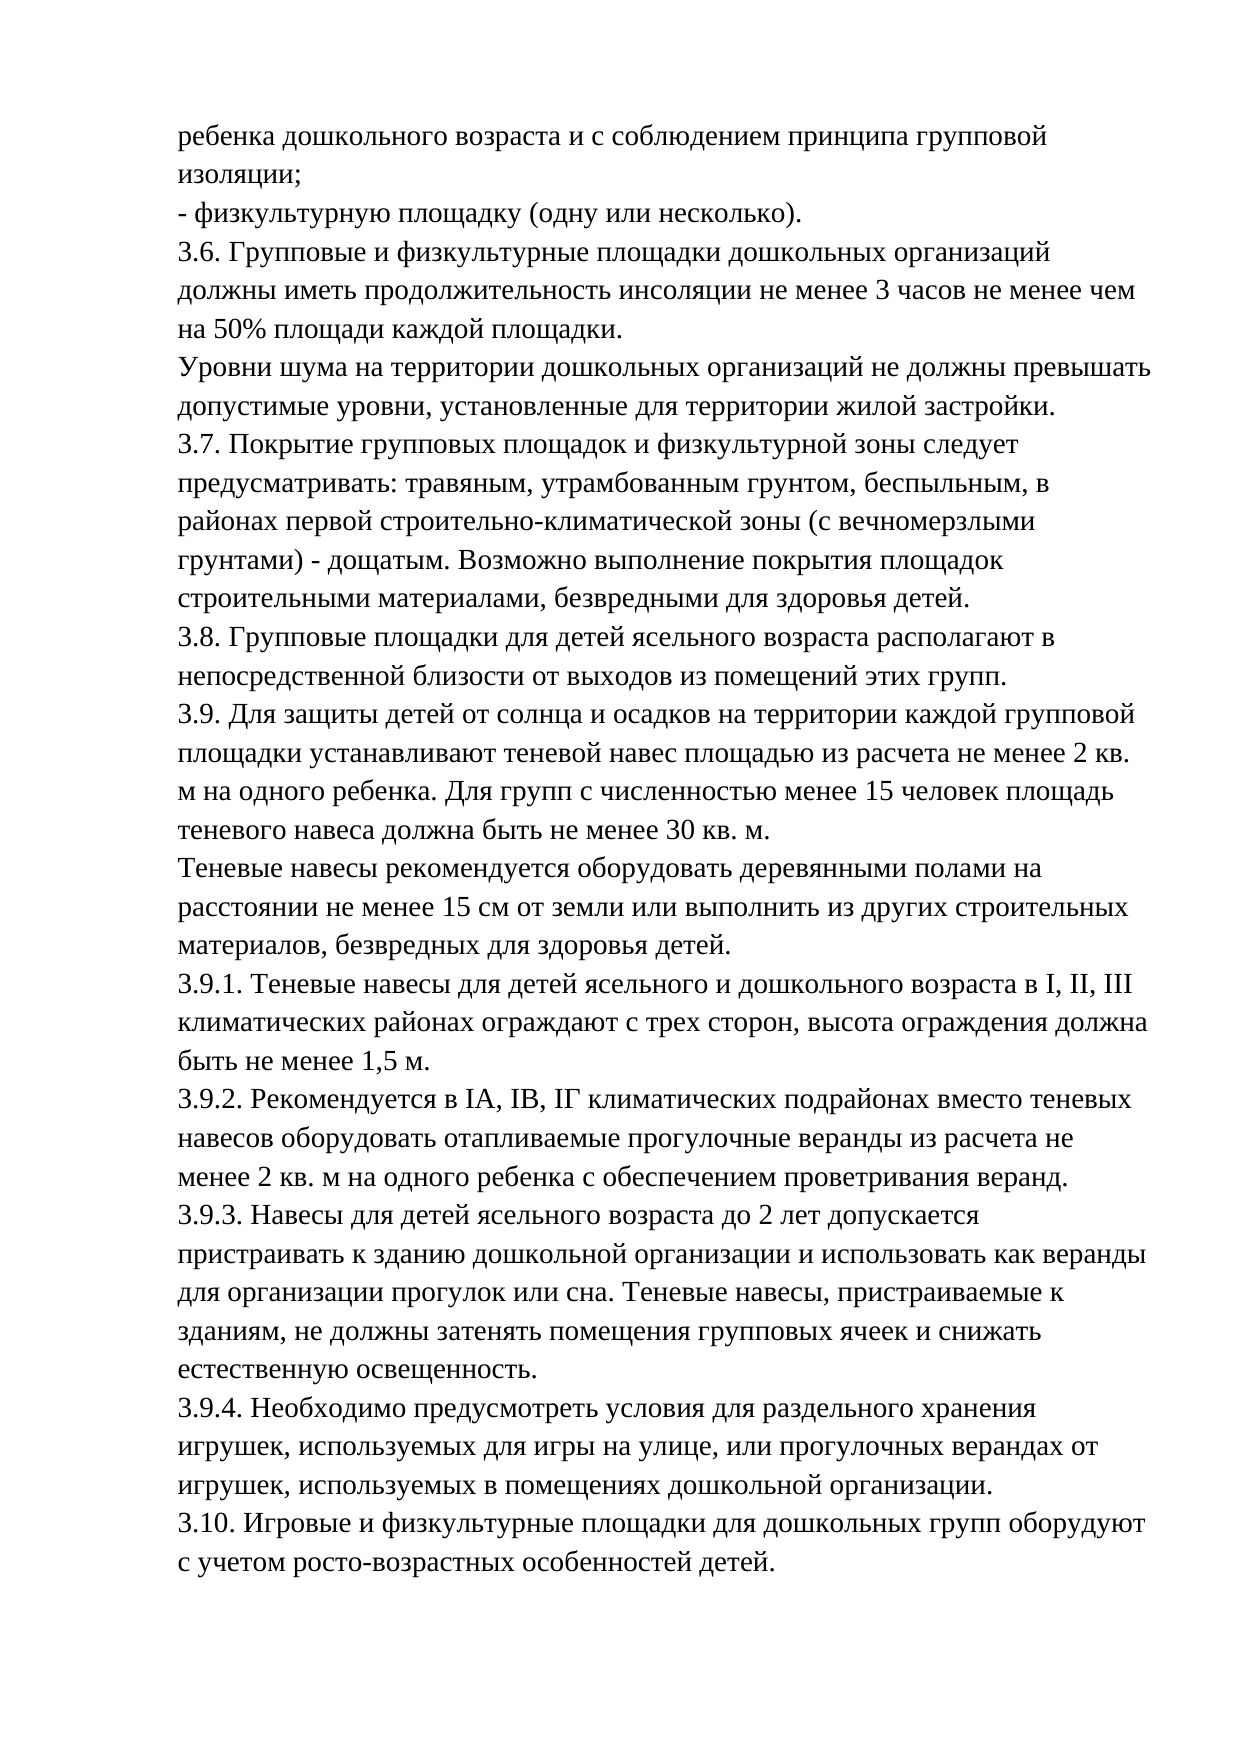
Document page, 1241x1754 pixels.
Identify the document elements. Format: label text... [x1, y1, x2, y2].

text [177, 118, 1152, 190]
text 3.6. Групповые и физкультурные площадки дошкольных организаций должны иметь продолжительность инсоляции не менее 3 часов не менее чем на 50% площади каждой площадки. [177, 234, 1152, 344]
text Уровни шума на территории дошкольных организаций не должны превышать допустимые уровни, установленные для территории жилой застройки. [177, 349, 1152, 421]
text 3.9.2. Рекомендуется в IA, IB, IГ климатических подрайонах вместо теневых навесов оборудовать отапливаемые прогулочные веранды из расчета не менее 2 кв. м на одного ребенка с обеспечением проветривания веранд. [177, 1082, 1152, 1192]
text 3.8. Групповые площадки для детей ясельного возраста располагают в непосредственной близости от выходов из помещений этих групп. [177, 619, 1152, 691]
text 3.10. Игровые и физкультурные площадки для дошкольных групп оборудуют с учетом росто-возрастных особенностей детей. [177, 1506, 1152, 1578]
text Теневые навесы рекомендуется оборудовать деревянными полами на расстоянии не менее 15 см от земли или выполнить из других строительных материалов, безвредных для здоровья детей. [177, 850, 1152, 961]
text 3.9.1. Теневые навесы для детей ясельного и дошкольного возраста в I, II, III климатических районах ограждают с трех сторон, высота ограждения должна быть не менее 1,5 м. [177, 966, 1152, 1077]
text 3.7. Покрытие групповых площадок и физкультурной зоны следует предусматривать: травяным, утрамбованным грунтом, беспыльным, в районах первой строительно-климатической зоны (с вечномерзлыми грунтами) - дощатым. Возможно выполнение покрытия площадок строительными материалами, безвредными для здоровья детей. [177, 426, 1152, 614]
text 3.9.3. Навесы для детей ясельного возраста до 2 лет допускается пристраивать к зданию дошкольной организации и использовать как веранды для организации прогулок или сна. Теневые навесы, пристраиваемые к зданиям, не должны затенять помещения групповых ячеек и снижать естественную освещенность. [177, 1197, 1152, 1385]
text 3.9. Для защиты детей от солнца и осадков на территории каждой групповой площадки устанавливают теневой навес площадью из расчета не менее 2 кв. м на одного ребенка. Для групп с численностью менее 15 человек площадь теневого навеса должна быть не менее 30 кв. м. [177, 696, 1152, 845]
text 3.9.4. Необходимо предусмотреть условия для раздельного хранения игрушек, используемых для игры на улице, или прогулочных верандах от игрушек, используемых в помещениях дошкольной организации. [177, 1390, 1152, 1501]
text - физкультурную площадку (одну или несколько). [177, 195, 1152, 229]
